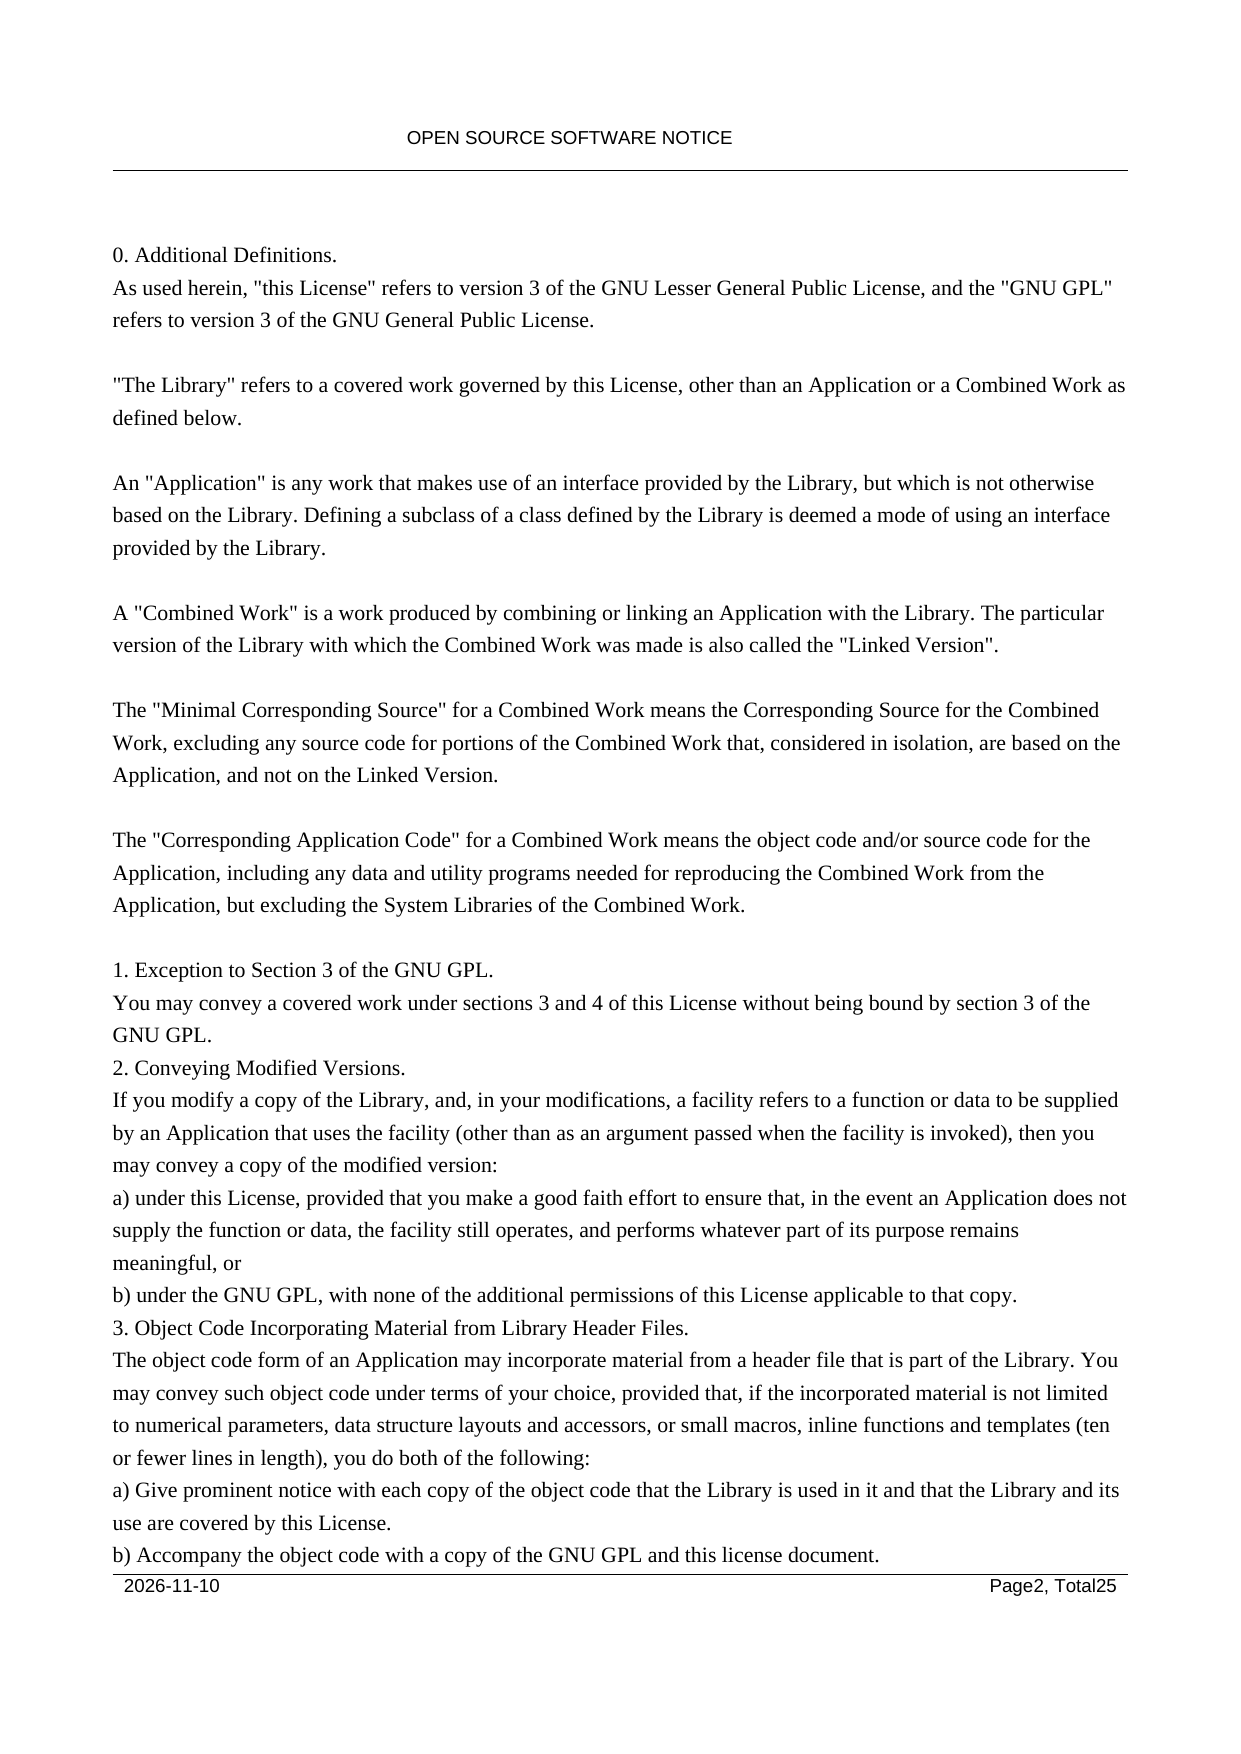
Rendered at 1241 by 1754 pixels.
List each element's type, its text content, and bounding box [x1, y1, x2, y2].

text If you modify a copy of the Library, and, in your modifications, a facility refers to a function or data to be supplied by an Application that uses the facility (other than as an argument passed when the facility is invoked), then you may convey a copy of the modified version: [112, 1084, 1128, 1181]
text As used herein, "this License" refers to version 3 of the GNU Lesser General Public License, and the "GNU GPL" refers to version 3 of the GNU General Public License. [112, 271, 1128, 336]
text The "Corresponding Application Code" for a Combined Work means the object code and/or source code for the Application, including any data and utility programs needed for reproducing the Combined Work from the Application, but excluding the System Libraries of the Combined Work. [112, 824, 1128, 921]
text The object code form of an Application may incorporate material from a header file that is part of the Library. You may convey such object code under terms of your choice, provided that, if the incorporated material is not limited to numerical parameters, data structure layouts and accessors, or small macros, inline functions and templates (ten or fewer lines in length), you do both of the following: [112, 1344, 1128, 1474]
text 1. Exception to Section 3 of the GNU GPL. [112, 954, 1128, 986]
text The "Minimal Corresponding Source" for a Combined Work means the Corresponding Source for the Combined Work, excluding any source code for portions of the Combined Work that, considered in isolation, are based on the Application, and not on the Linked Version. [112, 694, 1128, 791]
text You may convey a covered work under sections 3 and 4 of this License without being bound by section 3 of the GNU GPL. [112, 986, 1128, 1051]
text An "Application" is any work that makes use of an interface provided by the Library, but which is not otherwise based on the Library. Defining a subclass of a class defined by the Library is deemed a mode of using an interface provided by the Library. [112, 466, 1128, 564]
text 3. Object Code Incorporating Material from Library Header Files. [112, 1311, 1128, 1344]
text A "Combined Work" is a work produced by combining or linking an Application with the Library. The particular version of the Library with which the Combined Work was made is also called the "Linked Version". [112, 596, 1128, 661]
text b) under the GNU GPL, with none of the additional permissions of this License applicable to that copy. [112, 1279, 1128, 1311]
text "The Library" refers to a covered work governed by this License, other than an Application or a Combined Work as defined below. [112, 369, 1128, 434]
text a) Give prominent notice with each copy of the object code that the Library is used in it and that the Library and its use are covered by this License. [112, 1474, 1128, 1539]
text 0. Additional Definitions. [112, 239, 1128, 271]
text b) Accompany the object code with a copy of the GNU GPL and this license document. [112, 1539, 1128, 1571]
text 2. Conveying Modified Versions. [112, 1051, 1128, 1084]
text a) under this License, provided that you make a good faith effort to ensure that, in the event an Application does not supply the function or data, the facility still operates, and performs whatever part of its purpose remains meaningful, or [112, 1181, 1128, 1279]
